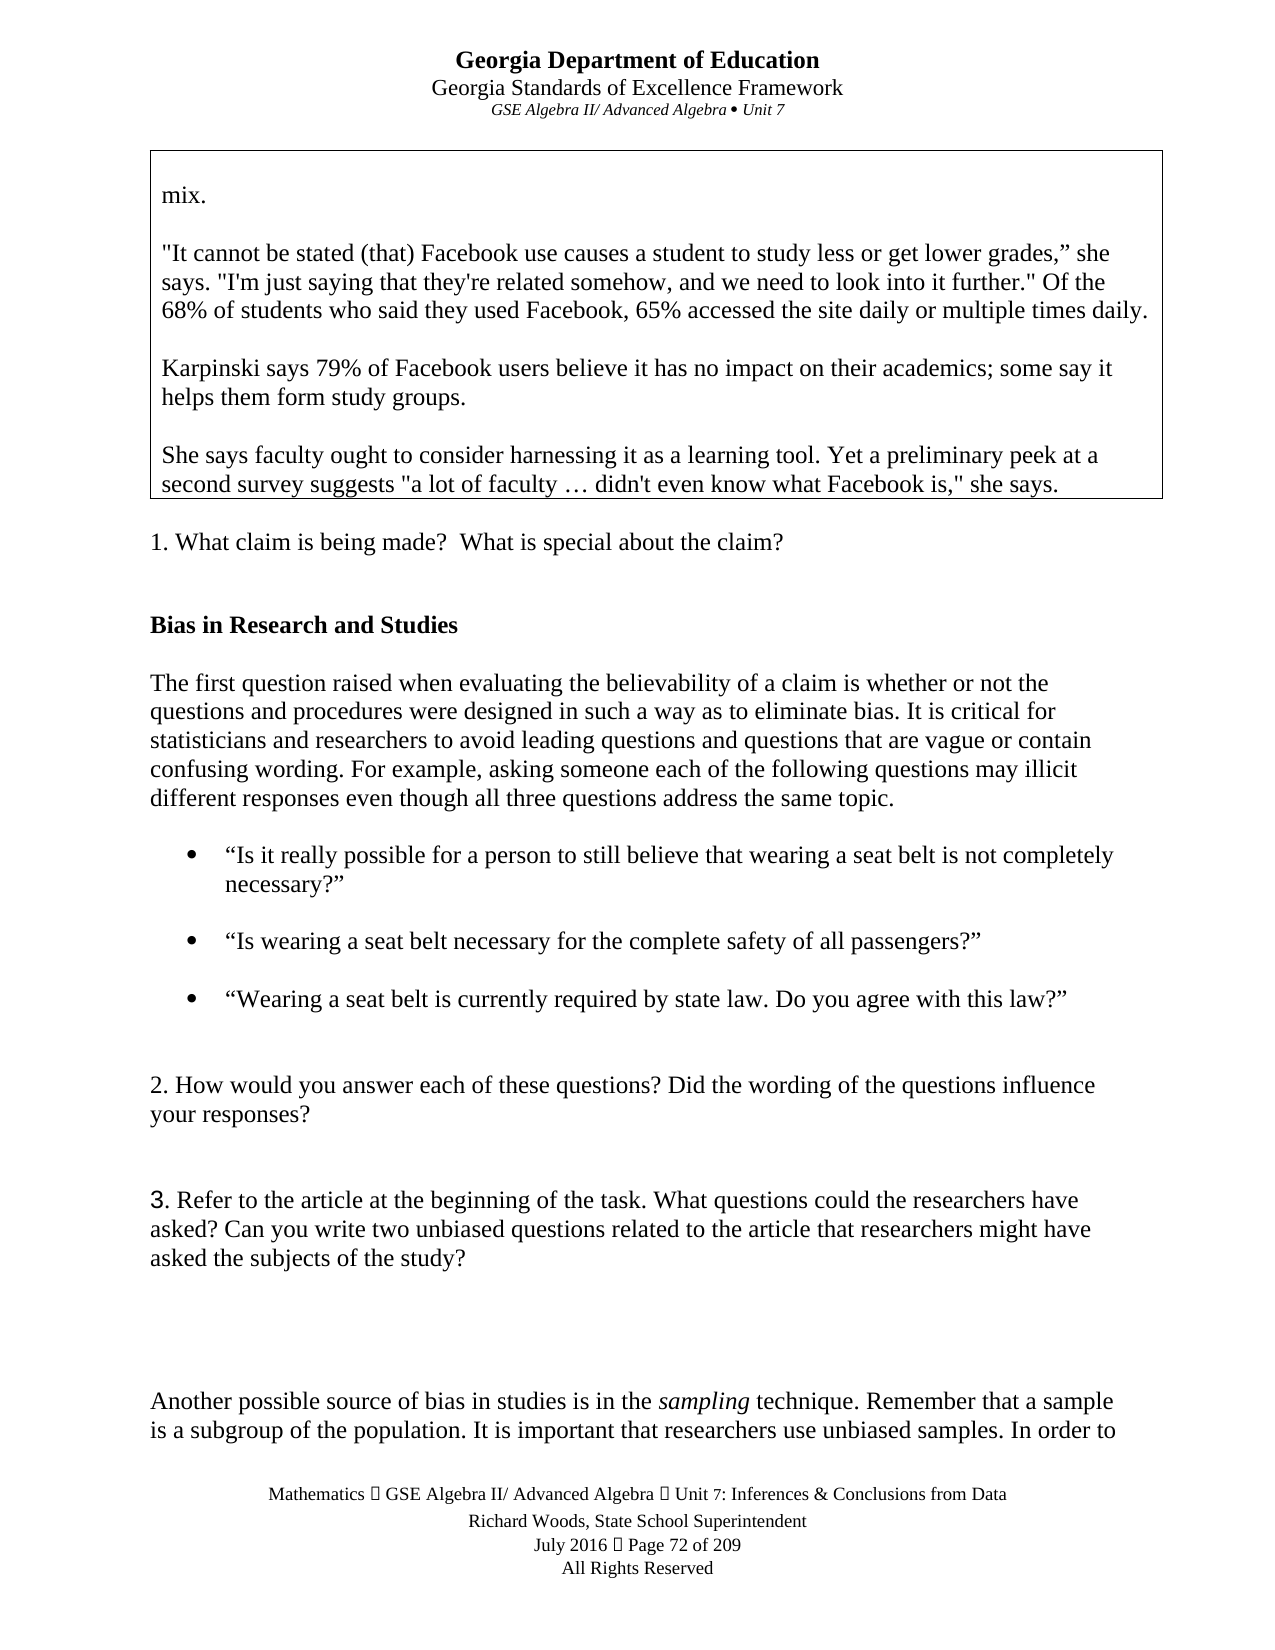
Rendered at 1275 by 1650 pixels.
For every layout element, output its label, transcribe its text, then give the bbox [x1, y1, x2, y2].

text 2. How would you answer each of these questions? Did the wording of the questions influence your responses? [150, 1070, 1125, 1128]
text The first question raised when evaluating the believability of a claim is whether or not the questions and procedures were designed in such a way as to eliminate bias. It is critical for statisticians and researchers to avoid leading questions and questions that are vague or contain confusing wording. For example, asking someone each of the following questions may illicit different responses even though all three questions address the same topic. [150, 668, 1125, 811]
list “Wearing a seat belt is currently required by state law. Do you agree with this law?” [187, 984, 1125, 1013]
list “Is it really possible for a person to still believe that wearing a seat belt is not completely necessary?” [187, 840, 1125, 898]
text 1. What claim is being made? What is special about the claim? [150, 527, 1125, 556]
text Bias in Research and Studies [150, 610, 1125, 639]
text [150, 1386, 1125, 1444]
text 3. Refer to the article at the beginning of the task. What questions could the researchers have asked? Can you write two unbiased questions related to the article that researchers might have asked the subjects of the study? [150, 1185, 1125, 1271]
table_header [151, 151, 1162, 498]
list “Is wearing a seat belt necessary for the complete safety of all passengers?” [187, 926, 1125, 955]
